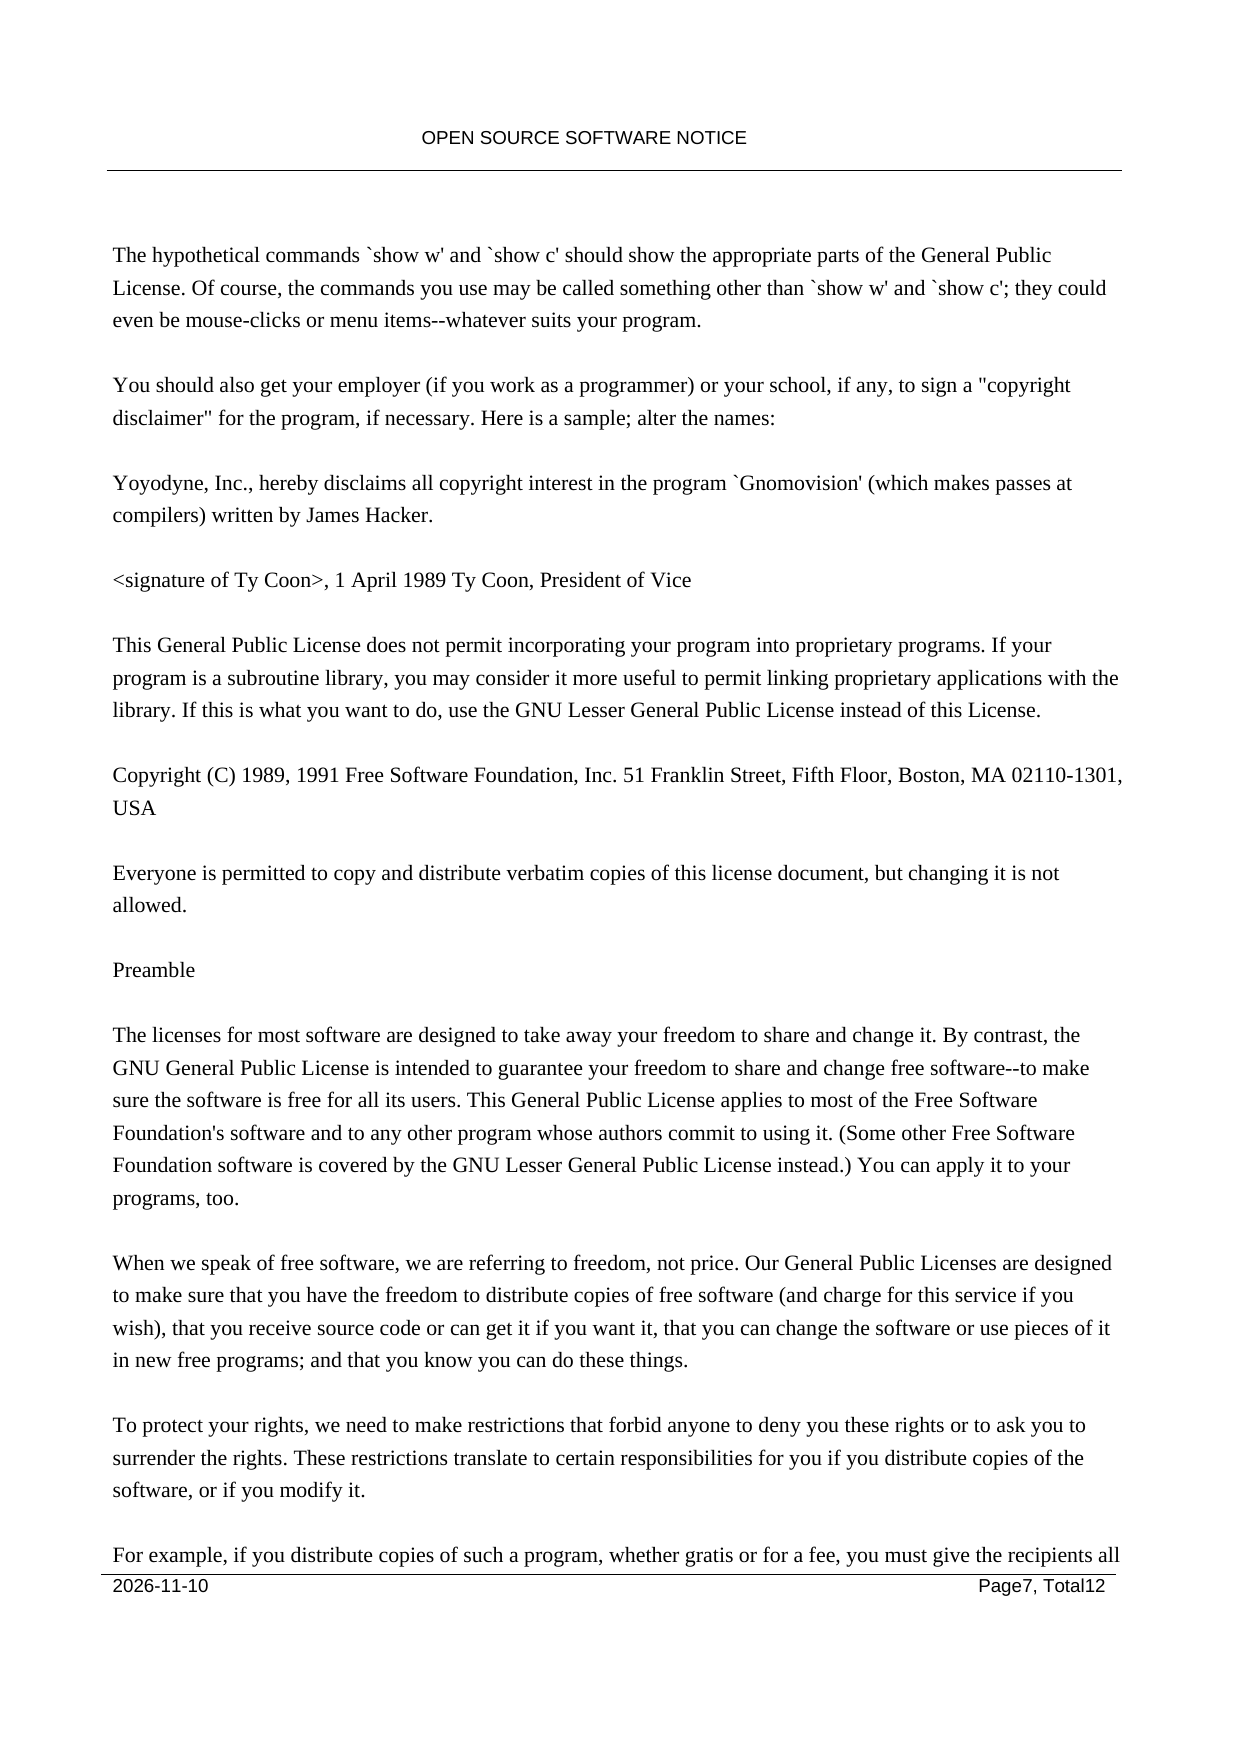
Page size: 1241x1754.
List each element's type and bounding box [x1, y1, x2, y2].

text [112, 206, 1128, 1571]
